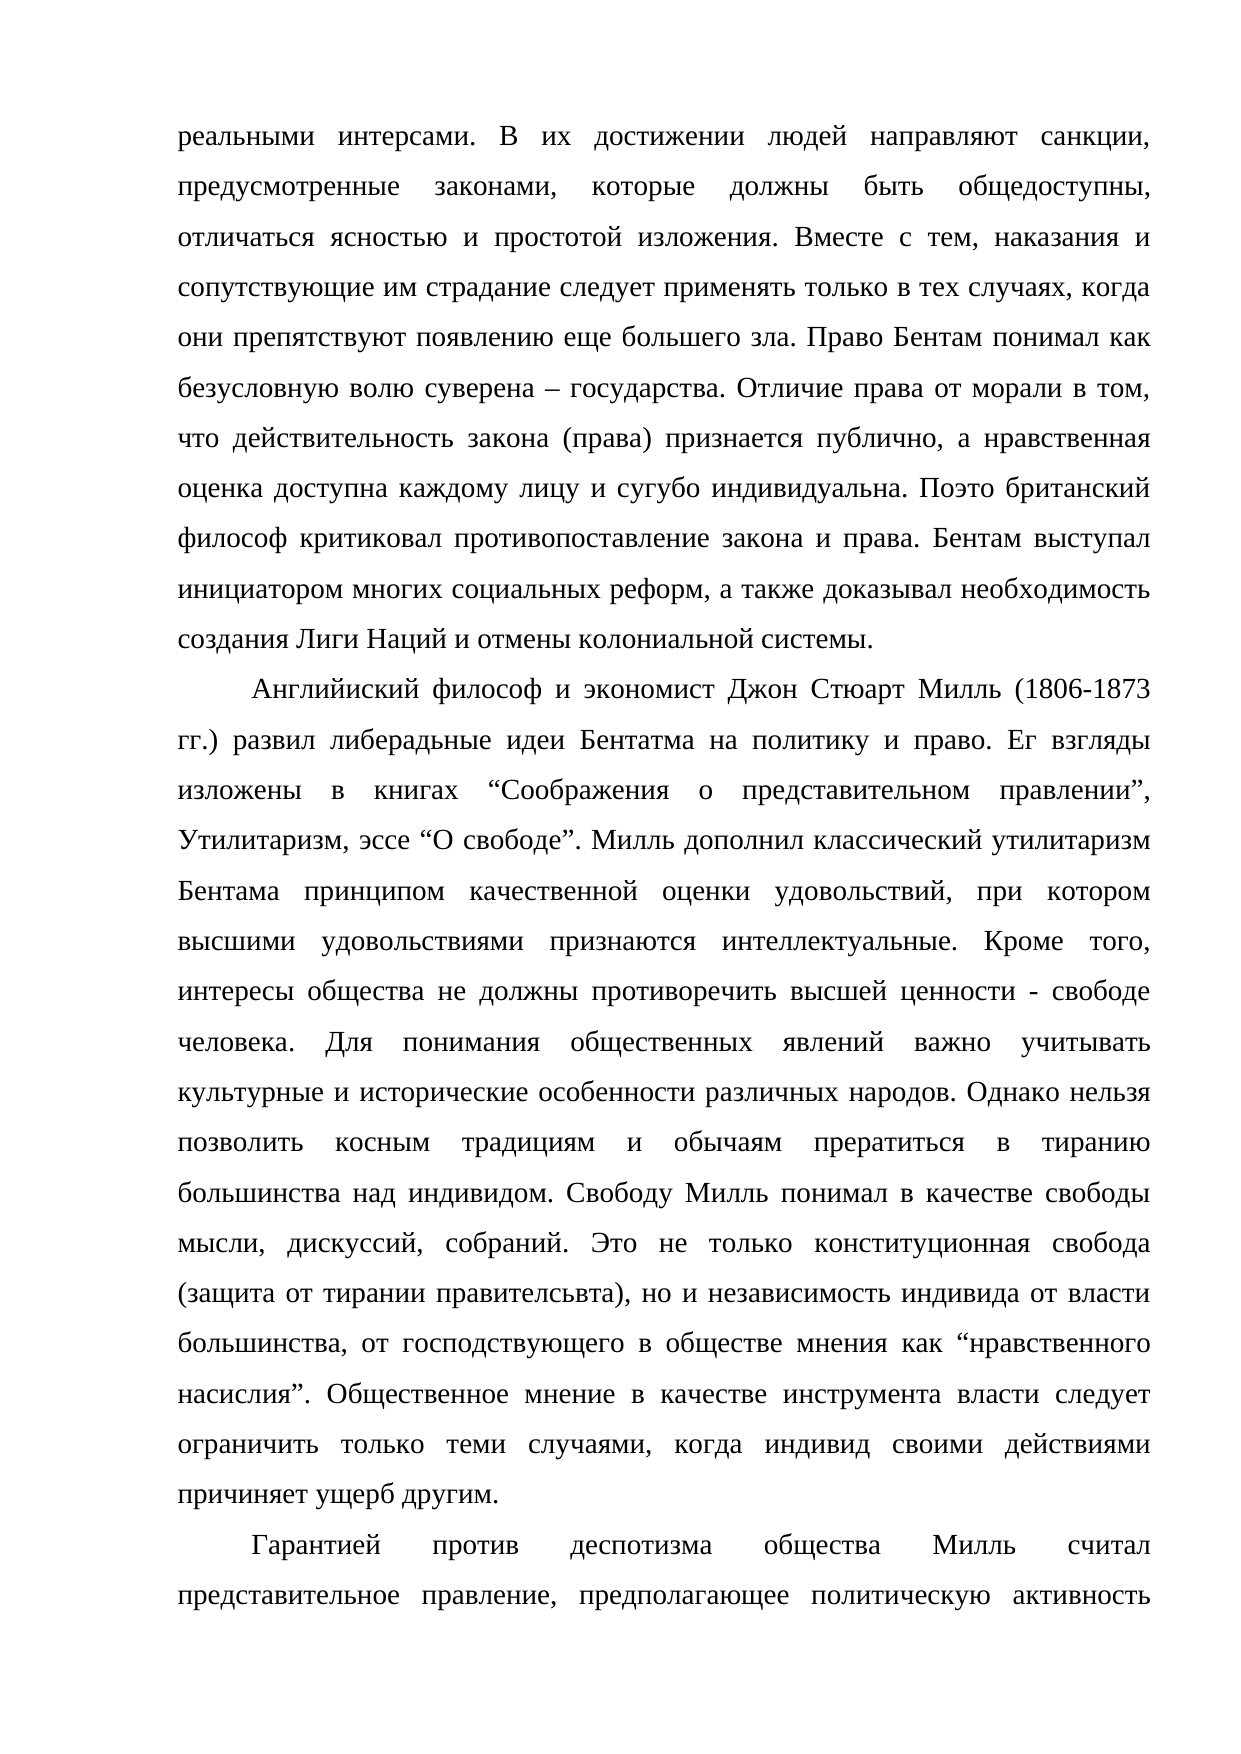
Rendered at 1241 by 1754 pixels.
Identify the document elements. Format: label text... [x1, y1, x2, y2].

text Английиский философ и экономист Джон Стюарт Милль (1806-1873 гг.) развил либерадьные идеи Бентатма на политику и право. Ег взгляды изложены в книгах “Соображения о представительном правлении”, Утилитаризм, эссе “О свободе”. Милль дополнил классический утилитаризм Бентама принципом качественной оценки удовольствий, при котором высшими удовольствиями признаются интеллектуальные. Кроме того, интересы общества не должны противоречить высшей ценности - свободе человека. Для понимания общественных явлений важно учитывать культурные и исторические особенности различных народов. Однако нельзя позволить косным традициям и обычаям прератиться в тиранию большинства над индивидом. Свободу Милль понимал в качестве свободы мысли, дискуссий, собраний. Это не только конституционная свобода (защита от тирании правителсьвта), но и независимость индивида от власти большинства, от господствующего в обществе мнения как “нравственного насислия”. Общественное мнение в качестве инструмента власти следует ограничить только теми случаями, когда индивид своими действиями причиняет ущерб другим. [177, 672, 1152, 1510]
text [177, 1527, 1152, 1611]
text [177, 118, 1152, 655]
